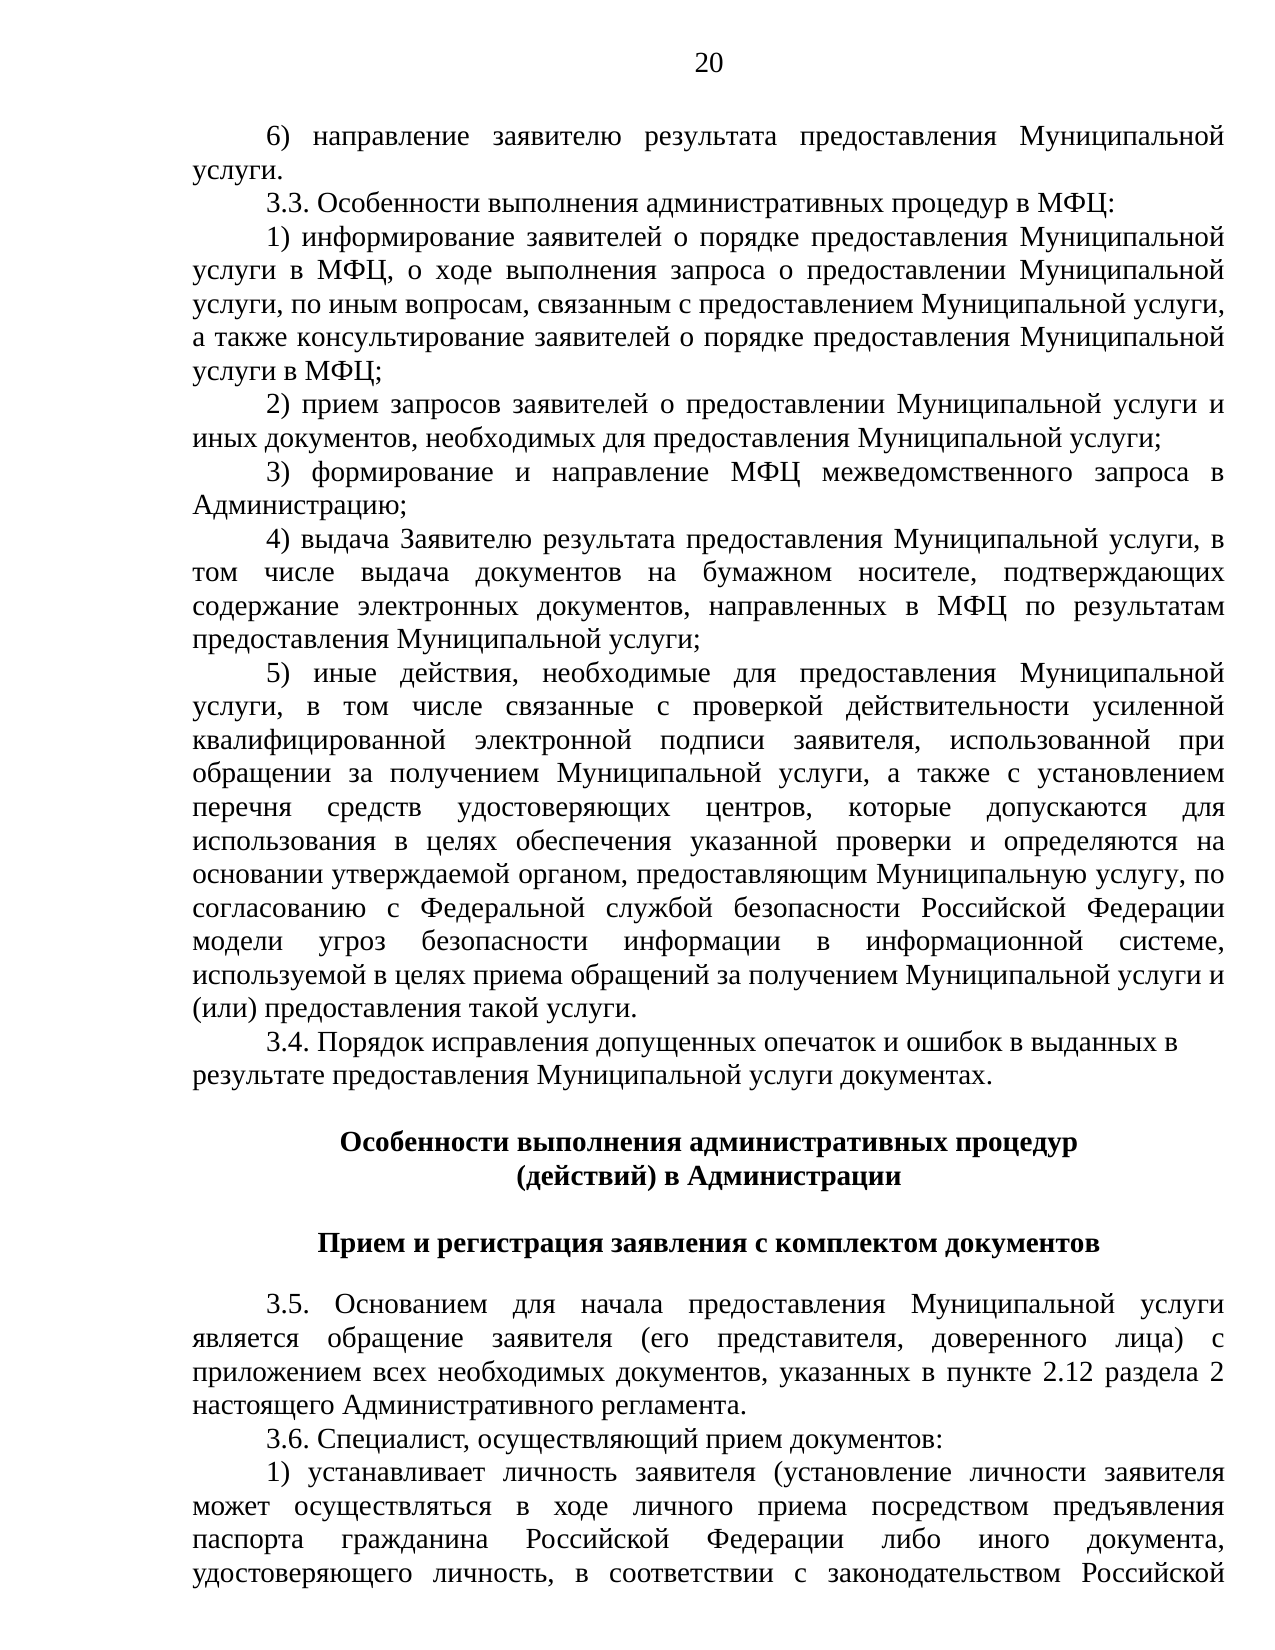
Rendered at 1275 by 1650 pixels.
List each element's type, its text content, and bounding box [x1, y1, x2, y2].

text 1) информирование заявителей о порядке предоставления Муниципальной услуги в МФЦ, о ходе выполнения запроса о предоставлении Муниципальной услуги, по иным вопросам, связанным с предоставлением Муниципальной услуги, а также консультирование заявителей о порядке предоставления Муниципальной услуги в МФЦ; [192, 219, 1226, 387]
text 6) направление заявителю результата предоставления Муниципальной услуги. [192, 118, 1226, 185]
text Особенности выполнения административных процедур [192, 1124, 1226, 1158]
text 3.3. Особенности выполнения административных процедур в МФЦ: [192, 185, 1226, 219]
text 3.5. Основанием для начала предоставления Муниципальной услуги является обращение заявителя (его представителя, доверенного лица) с приложением всех необходимых документов, указанных в пункте 2.12 раздела 2 настоящего Административного регламента. [192, 1287, 1226, 1421]
text 3) формирование и направление МФЦ межведомственного запроса в Администрацию; [192, 454, 1226, 521]
text (действий) в Администрации [192, 1158, 1226, 1192]
text 5) иные действия, необходимые для предоставления Муниципальной услуги, в том числе связанные с проверкой действительности усиленной квалифицированной электронной подписи заявителя, использованной при обращении за получением Муниципальной услуги, а также с установлением перечня средств удостоверяющих центров, которые допускаются для использования в целях обеспечения указанной проверки и определяются на основании утверждаемой органом, предоставляющим Муниципальную услугу, по согласованию с Федеральной службой безопасности Российской Федерации модели угроз безопасности информации в информационной системе, используемой в целях приема обращений за получением Муниципальной услуги и (или) предоставления такой услуги. [192, 655, 1226, 1024]
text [192, 1454, 1226, 1588]
text 3.4. Порядок исправления допущенных опечаток и ошибок в выданных в результате предоставления Муниципальной услуги документах. [192, 1024, 1226, 1091]
text 2) прием запросов заявителей о предоставлении Муниципальной услуги и иных документов, необходимых для предоставления Муниципальной услуги; [192, 387, 1226, 454]
text 4) выдача Заявителю результата предоставления Муниципальной услуги, в том числе выдача документов на бумажном носителе, подтверждающих содержание электронных документов, направленных в МФЦ по результатам предоставления Муниципальной услуги; [192, 521, 1226, 655]
list Прием и регистрация заявления с комплектом документов [192, 1225, 1226, 1259]
text 3.6. Специалист, осуществляющий прием документов: [192, 1421, 1226, 1454]
